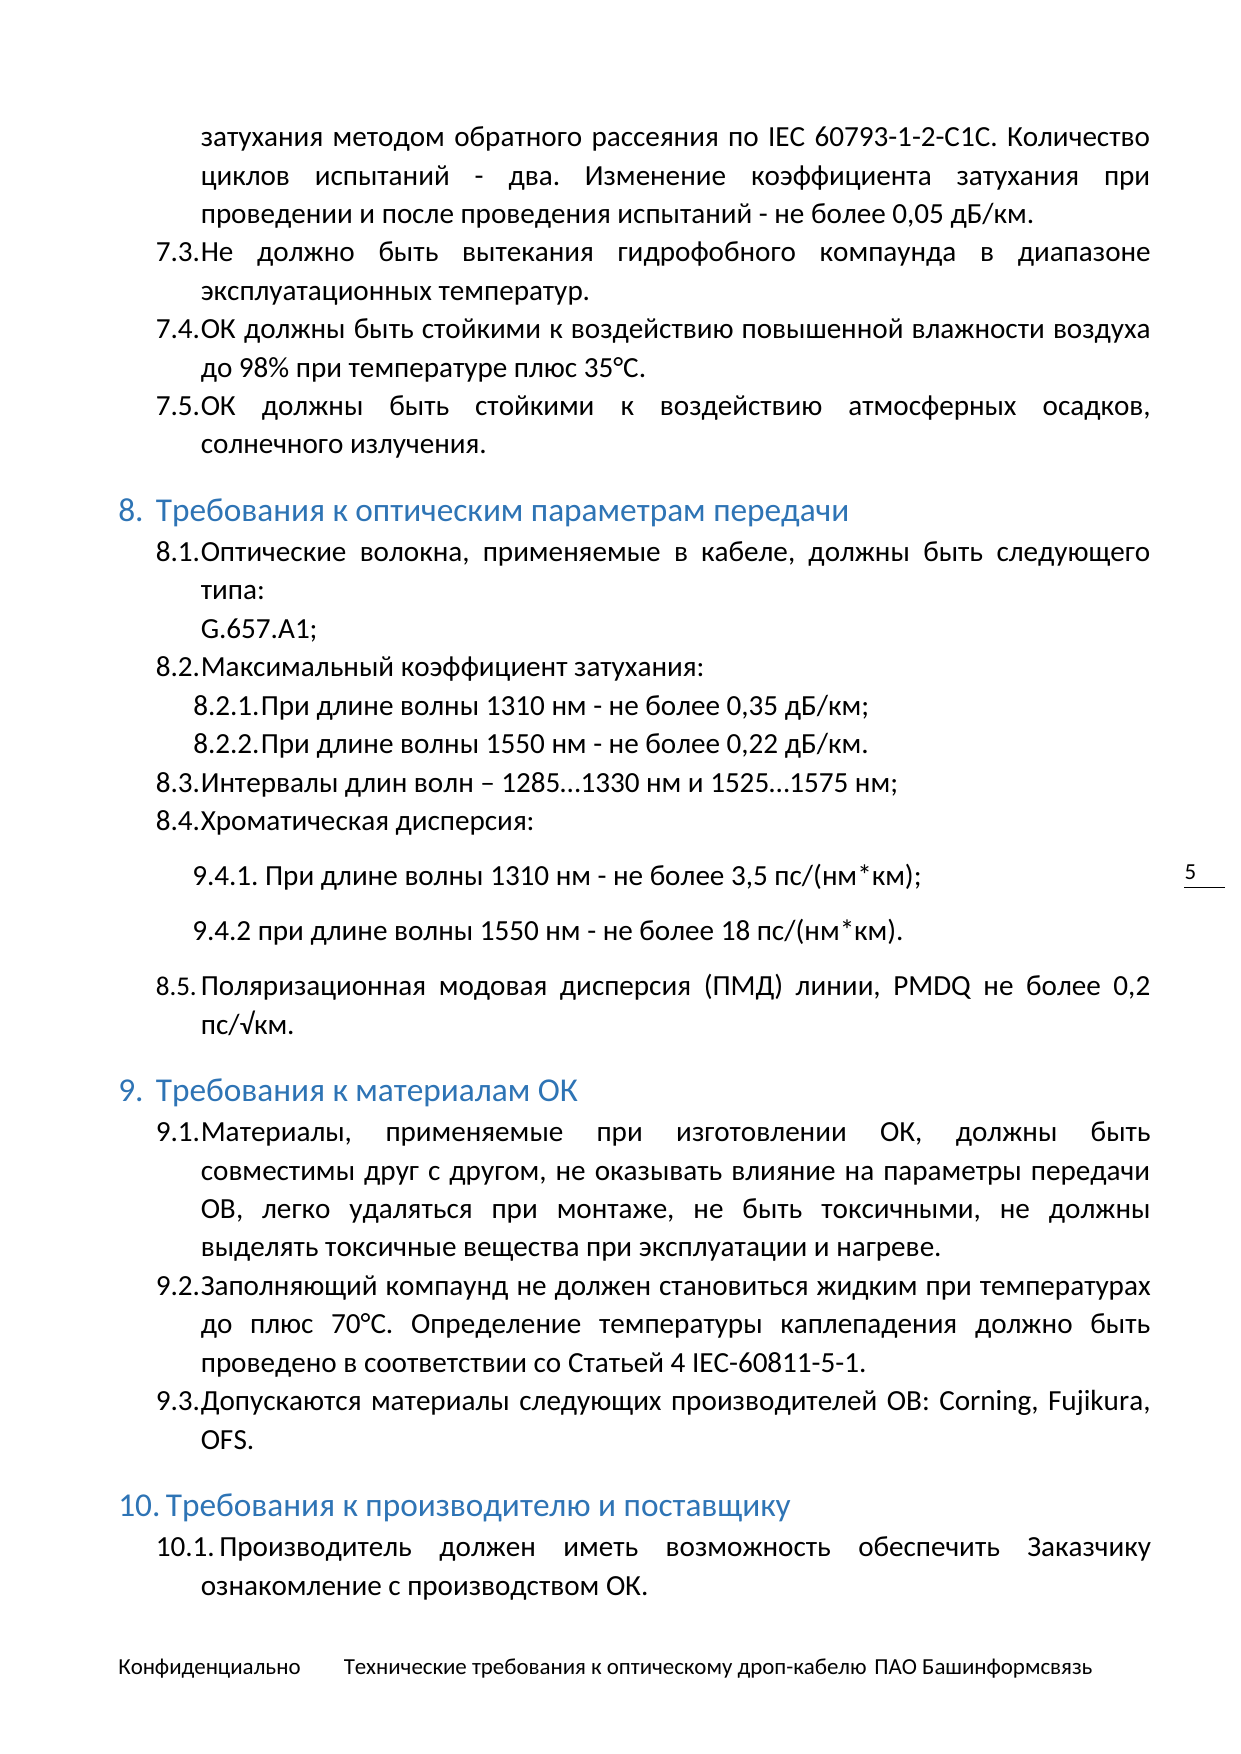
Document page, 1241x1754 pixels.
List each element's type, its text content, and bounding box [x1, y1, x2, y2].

list Максимальный коэффициент затухания: [156, 648, 1152, 684]
list Материалы, применяемые при изготовлении ОК, должны быть совместимы друг с другом, не оказывать влияние на параметры передачи ОВ, легко удаляться при монтаже, не быть токсичными, не должны выделять токсичные вещества при эксплуатации и нагреве. [156, 1113, 1152, 1264]
list ОК должны быть стойкими к воздействию повышенной влажности воздуха до 98% при температуре плюс 35°С. [156, 310, 1152, 384]
subtitle Требования к материалам ОК [118, 1069, 1152, 1110]
list Хроматическая дисперсия: [156, 802, 1152, 838]
list Поляризационная модовая дисперсия (ПМД) линии, PMDQ не более 0,2 пс/√км. [156, 967, 1152, 1041]
list При длине волны 1550 нм - не более 0,22 дБ/км. [193, 725, 1152, 761]
text 9.4.1. При длине волны 1310 нм - не более 3,5 пс/(нм*км); [192, 857, 1152, 893]
list G.657.A1; [201, 610, 1152, 646]
list Оптические волокна, применяемые в кабеле, должны быть следующего типа: [156, 533, 1152, 607]
list Допускаются материалы следующих производителей ОВ: Corning, Fujikura, OFS. [156, 1382, 1152, 1456]
list Интервалы длин волн – 1285…1330 нм и 1525…1575 нм; [156, 764, 1152, 799]
text 9.4.2 при длине волны 1550 нм - не более 18 пс/(нм*км). [192, 912, 1152, 948]
subtitle Требования к оптическим параметрам передачи [118, 489, 1152, 530]
list Не должно быть вытекания гидрофобного компаунда в диапазоне эксплуатационных температур. [156, 233, 1152, 307]
list Заполняющий компаунд не должен становиться жидким при температурах до плюс 70°С. Определение температуры каплепадения должно быть проведено в соответствии со Статьей 4 IEC-60811-5-1. [156, 1267, 1152, 1379]
subtitle Требования к производителю и поставщику [118, 1484, 1152, 1525]
list ОК должны быть стойкими к воздействию атмосферных осадков, солнечного излучения. [156, 387, 1152, 461]
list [156, 118, 1152, 231]
list Производитель должен иметь возможность обеспечить Заказчику ознакомление с производством ОК. [156, 1528, 1152, 1602]
list При длине волны 1310 нм - не более 0,35 дБ/км; [193, 687, 1152, 722]
